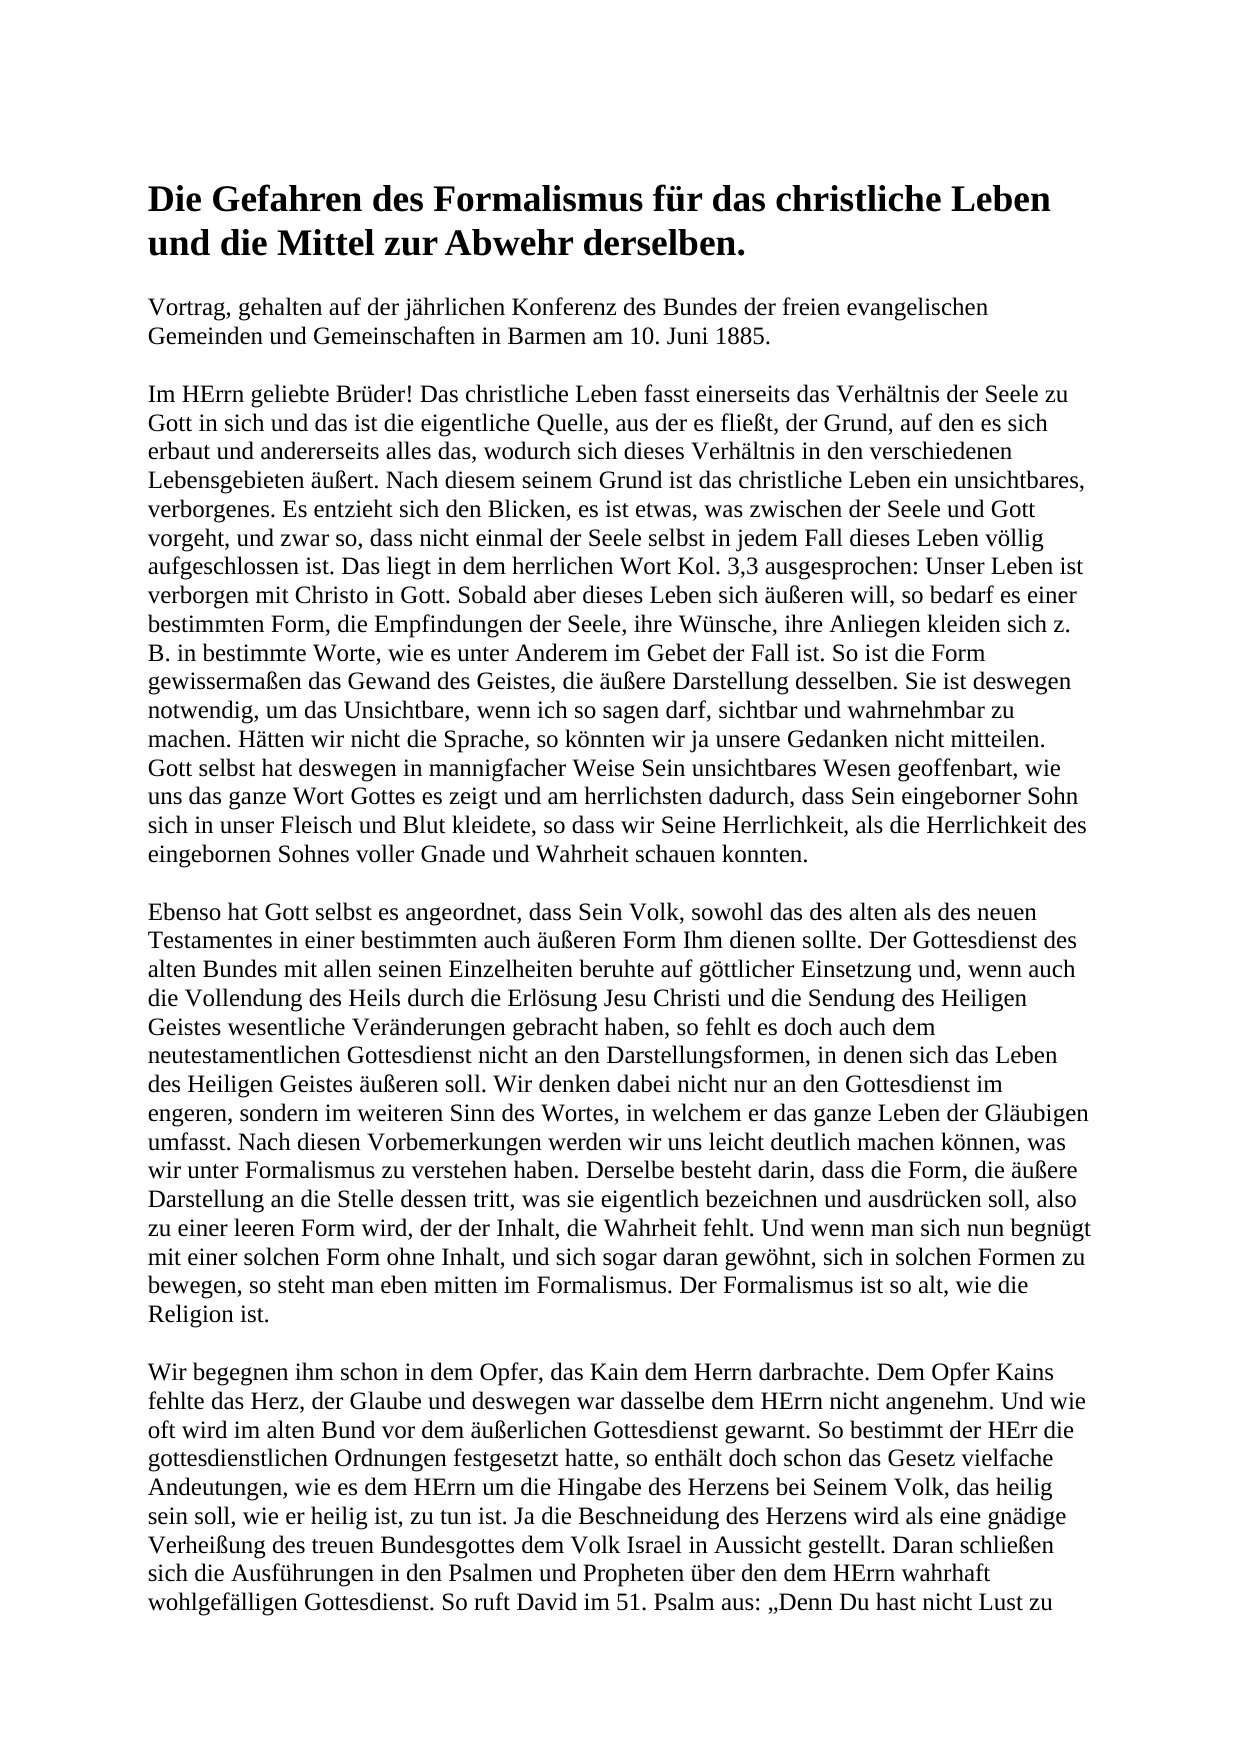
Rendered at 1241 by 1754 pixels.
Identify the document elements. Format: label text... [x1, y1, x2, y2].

text Im HErrn geliebte Brüder! Das christliche Leben fasst einerseits das Verhältnis der Seele zu Gott in sich und das ist die eigentliche Quelle, aus der es fließt, der Grund, auf den es sich erbaut und andererseits alles das, wodurch sich dieses Verhältnis in den verschiedenen Lebensgebieten äußert. Nach diesem seinem Grund ist das christliche Leben ein unsichtbares, verborgenes. Es entzieht sich den Blicken, es ist etwas, was zwischen der Seele und Gott vorgeht, und zwar so, dass nicht einmal der Seele selbst in jedem Fall dieses Leben völlig aufgeschlossen ist. Das liegt in dem herrlichen Wort Kol. 3,3 ausgesprochen: Unser Leben ist verborgen mit Christo in Gott. Sobald aber dieses Leben sich äußeren will, so bedarf es einer bestimmten Form, die Empfindungen der Seele, ihre Wünsche, ihre Anliegen kleiden sich z. B. in bestimmte Worte, wie es unter Anderem im Gebet der Fall ist. So ist die Form gewissermaßen das Gewand des Geistes, die äußere Darstellung desselben. Sie ist deswegen notwendig, um das Unsichtbare, wenn ich so sagen darf, sichtbar und wahrnehmbar zu machen. Hätten wir nicht die Sprache, so könnten wir ja unsere Gedanken nicht mitteilen. Gott selbst hat deswegen in mannigfacher Weise Sein unsichtbares Wesen geoffenbart, wie uns das ganze Wort Gottes es zeigt und am herrlichsten dadurch, dass Sein eingeborner Sohn sich in unser Fleisch und Blut kleidete, so dass wir Seine Herrlichkeit, als die Herrlichkeit des eingebornen Sohnes voller Gnade und Wahrheit schauen konnten. [148, 379, 1093, 868]
subtitle Die Gefahren des Formalismus für das christliche Leben und die Mittel zur Abwehr derselben. [148, 177, 1093, 263]
text Vortrag, gehalten auf der jährlichen Konferenz des Bundes der freien evangelischen Gemeinden und Gemeinschaften in Barmen am 10. Juni 1885. [148, 292, 1093, 350]
text Ebenso hat Gott selbst es angeordnet, dass Sein Volk, sowohl das des alten als des neuen Testamentes in einer bestimmten auch äußeren Form Ihm dienen sollte. Der Gottesdienst des alten Bundes mit allen seinen Einzelheiten beruhte auf göttlicher Einsetzung und, wenn auch die Vollendung des Heils durch die Erlösung Jesu Christi und die Sendung des Heiligen Geistes wesentliche Veränderungen gebracht haben, so fehlt es doch auch dem neutestamentlichen Gottesdienst nicht an den Darstellungsformen, in denen sich das Leben des Heiligen Geistes äußeren soll. Wir denken dabei nicht nur an den Gottesdienst im engeren, sondern im weiteren Sinn des Wortes, in welchem er das ganze Leben der Gläubigen umfasst. Nach diesen Vorbemerkungen werden wir uns leicht deutlich machen können, was wir unter Formalismus zu verstehen haben. Derselbe besteht darin, dass die Form, die äußere Darstellung an die Stelle dessen tritt, was sie eigentlich bezeichnen und ausdrücken soll, also zu einer leeren Form wird, der der Inhalt, die Wahrheit fehlt. Und wenn man sich nun begnügt mit einer solchen Form ohne Inhalt, und sich sogar daran gewöhnt, sich in solchen Formen zu bewegen, so steht man eben mitten im Formalismus. Der Formalismus ist so alt, wie die Religion ist. [148, 897, 1093, 1328]
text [148, 1357, 1093, 1616]
